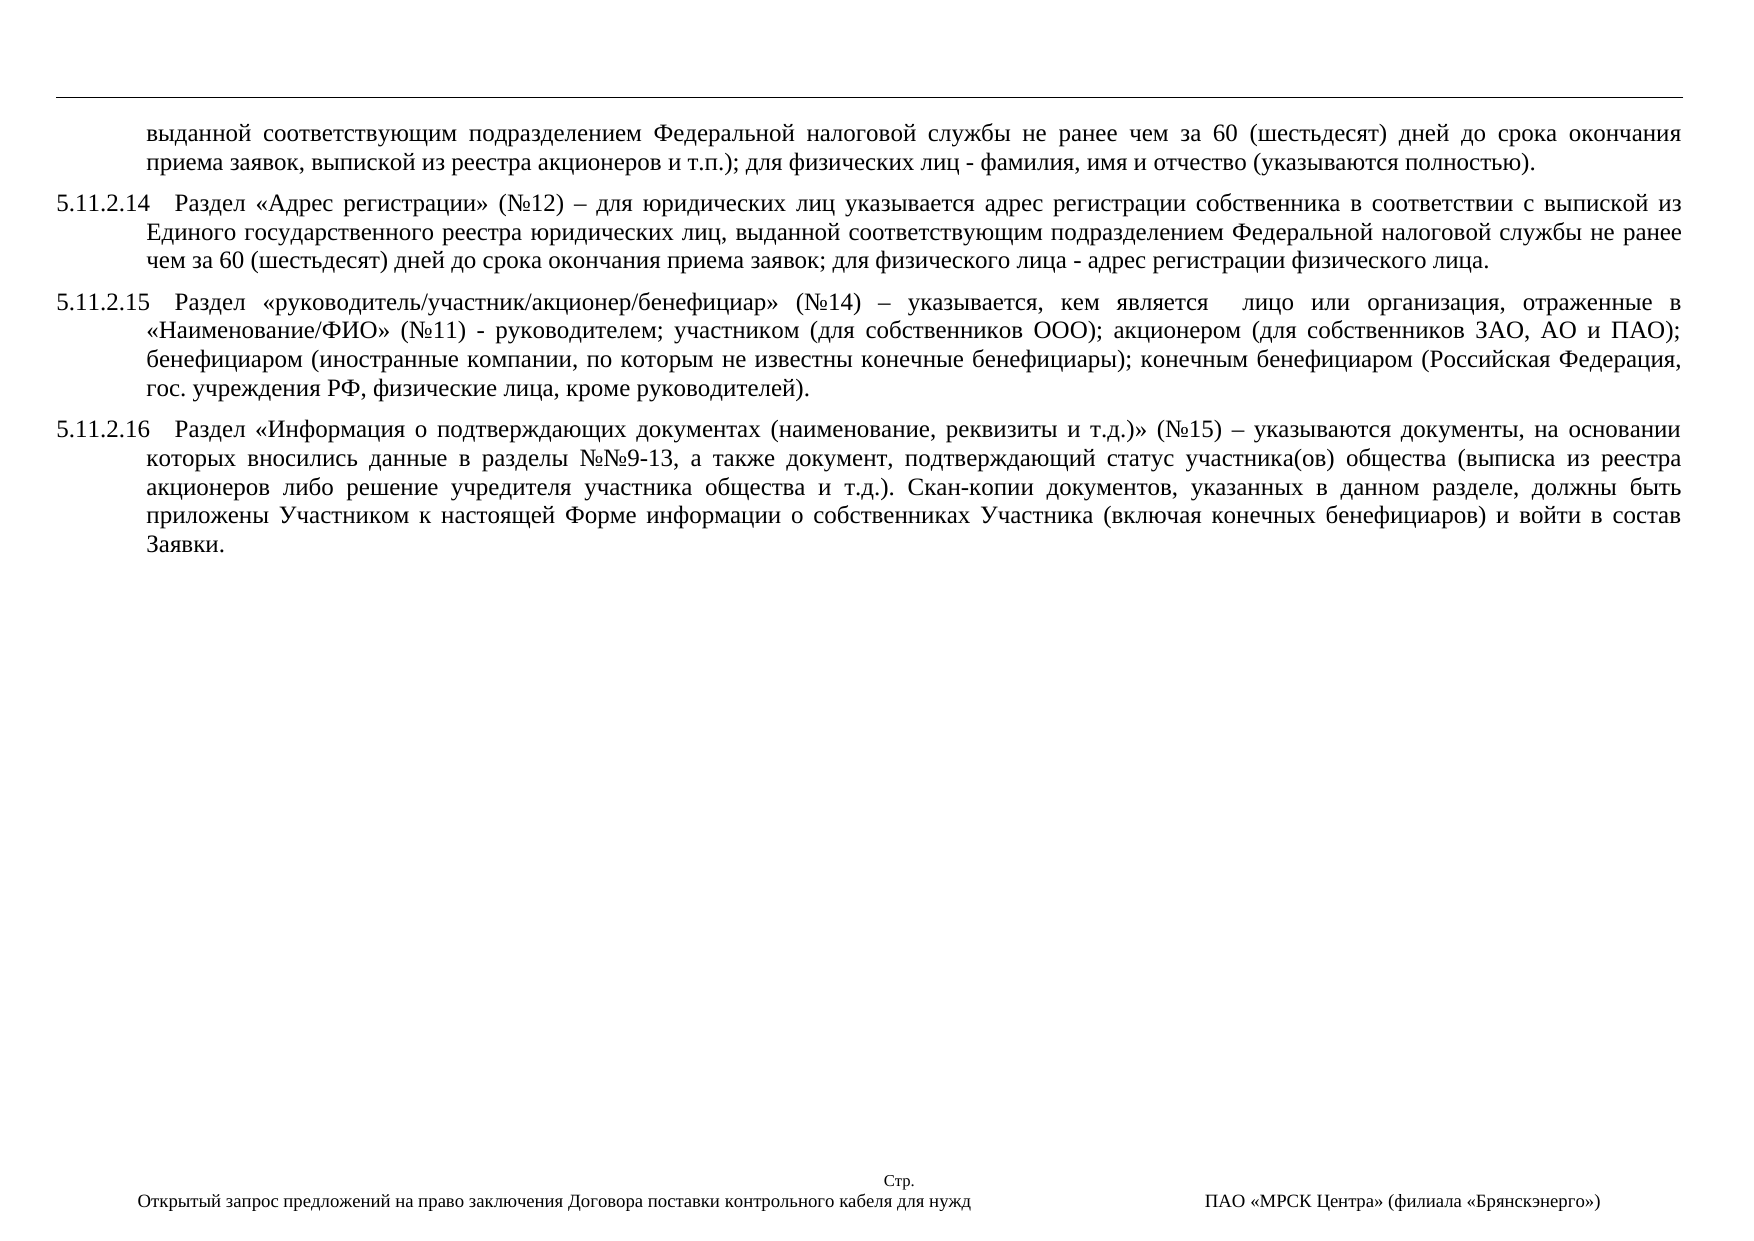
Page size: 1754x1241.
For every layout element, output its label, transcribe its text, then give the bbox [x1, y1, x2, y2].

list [56, 118, 1683, 176]
list Раздел «руководитель/участник/акционер/бенефициар» (№14) – указывается, кем является лицо или организация, отраженные в «Наименование/ФИО» (№11) - руководителем; участником (для собственников ООО); акционером (для собственников ЗАО, АО и ПАО); бенефициаром (иностранные компании, по которым не известны конечные бенефициары); конечным бенефициаром (Российская Федерация, гос. учреждения РФ, физические лица, кроме руководителей). [56, 287, 1683, 402]
list Раздел «Информация о подтверждающих документах (наименование, реквизиты и т.д.)» (№15) – указываются документы, на основании которых вносились данные в разделы №№9-13, а также документ, подтверждающий статус участника(ов) общества (выписка из реестра акционеров либо решение учредителя участника общества и т.д.). Скан-копии документов, указанных в данном разделе, должны быть приложены Участником к настоящей Форме информации о собственниках Участника (включая конечных бенефициаров) и войти в состав Заявки. [56, 414, 1683, 558]
list Раздел «Адрес регистрации» (№12) – для юридических лиц указывается адрес регистрации собственника в соответствии с выпиской из Единого государственного реестра юридических лиц, выданной соответствующим подразделением Федеральной налоговой службы не ранее чем за 60 (шестьдесят) дней до срока окончания приема заявок; для физического лица - адрес регистрации физического лица. [56, 188, 1683, 274]
